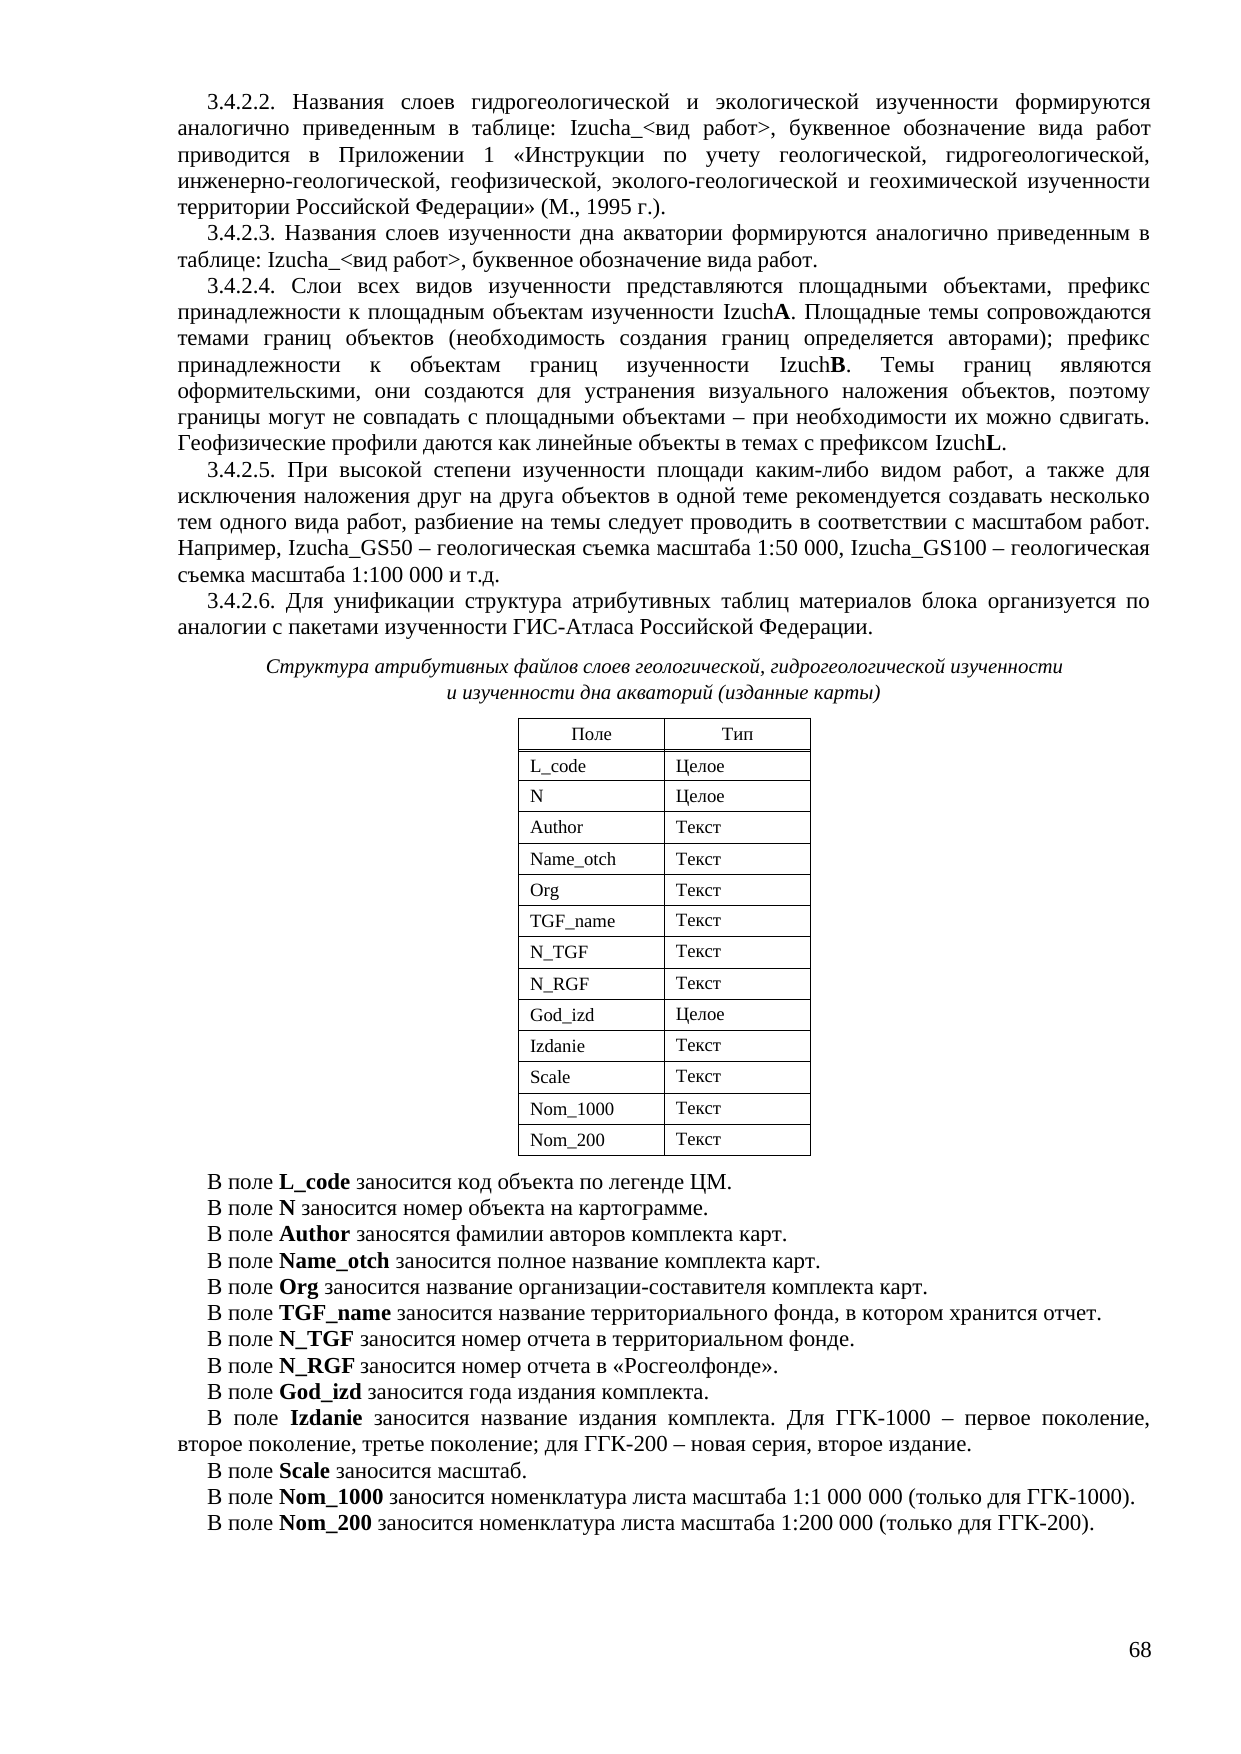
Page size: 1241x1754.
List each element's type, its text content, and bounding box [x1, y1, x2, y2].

text В поле Izdanie заносится название издания комплекта. Для ГГК-1000 – первое поколение, второе поколение, третье поколение; для ГГК-200 – новая серия, второе издание. [177, 1405, 1152, 1457]
text 3.4.2.3. Названия слоев изученности дна акватории формируются аналогично приведенным в таблице: Izucha_<вид работ>, буквенное обозначение вида работ. [177, 220, 1152, 272]
text 3.4.2.5. При высокой степени изученности площади каким-либо видом работ, а также для исключения наложения друг на друга объектов в одной теме рекомендуется создавать несколько тем одного вида работ, разбиение на темы следует проводить в соответствии с масштабом работ. Например, Izucha_GS50 – геологическая съемка масштаба 1:50 000, Izucha_GS100 – геологическая съемка масштаба 1:100 000 и т.д. [177, 456, 1152, 587]
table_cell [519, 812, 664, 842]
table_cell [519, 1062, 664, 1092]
text 3.4.2.4. Слои всех видов изученности представляются площадными объектами, префикс принадлежности к площадным объектам изученности IzuchA. Площадные темы сопровождаются темами границ объектов (необходимость создания границ определяется авторами); префикс принадлежности к объектам границ изученности IzuchB. Темы границ являются оформительскими, они создаются для устранения визуального наложения объектов, поэтому границы могут не совпадать с площадными объектами – при необходимости их можно сдвигать. Геофизические профили даются как линейные объекты в темах с префиксом IzuchL. [177, 272, 1152, 456]
text В поле Name_otch заносится полное название комплекта карт. [177, 1247, 1152, 1273]
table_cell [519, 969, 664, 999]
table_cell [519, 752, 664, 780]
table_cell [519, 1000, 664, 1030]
text В поле Nom_1000 заносится номенклатура листа масштаба 1:1 000 000 (только для ГГК-1000). [177, 1483, 1152, 1510]
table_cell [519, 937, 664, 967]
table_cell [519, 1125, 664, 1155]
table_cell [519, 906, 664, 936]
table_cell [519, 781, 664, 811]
text 3.4.2.2. Названия слоев гидрогеологической и экологической изученности формируются аналогично приведенным в таблице: Izucha_<вид работ>, буквенное обозначение вида работ приводится в Приложении 1 «Инструкции по учету геологической, гидрогеологической, инженерно-геологической, геофизической, эколого-геологической и геохимической изученности территории Российской Федерации» (М., 1995 г.). [177, 89, 1152, 220]
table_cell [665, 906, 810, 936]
text В поле Author заносятся фамилии авторов комплекта карт. [177, 1221, 1152, 1247]
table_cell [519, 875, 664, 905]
text В поле Nom_200 заносится номенклатура листа масштаба 1:200 000 (только для ГГК-200). [177, 1510, 1152, 1536]
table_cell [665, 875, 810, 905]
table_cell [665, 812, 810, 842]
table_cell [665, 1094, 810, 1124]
text 3.4.2.6. Для унификации структура атрибутивных таблиц материалов блока организуется по аналогии с пакетами изученности ГИС-Атласа Российской Федерации. [177, 587, 1152, 640]
text В поле N_RGF заносится номер отчета в «Росгеолфонде». [177, 1352, 1152, 1378]
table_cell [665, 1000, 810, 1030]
text В поле God_izd заносится года издания комплекта. [177, 1378, 1152, 1405]
text В поле N_TGF заносится номер отчета в территориальном фонде. [177, 1326, 1152, 1352]
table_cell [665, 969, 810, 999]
text В поле L_code заносится код объекта по легенде ЦМ. [177, 1168, 1152, 1195]
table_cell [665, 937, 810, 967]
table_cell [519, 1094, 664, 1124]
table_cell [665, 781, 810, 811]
text В поле Scale заносится масштаб. [177, 1457, 1152, 1483]
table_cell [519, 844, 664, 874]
text В поле Org заносится название организации-составителя комплекта карт. [177, 1273, 1152, 1300]
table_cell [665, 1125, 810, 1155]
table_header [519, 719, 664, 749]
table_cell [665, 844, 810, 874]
text и изученности дна акваторий (изданные карты) [177, 679, 1152, 705]
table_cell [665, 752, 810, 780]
text Структура атрибутивных файлов слоев геологической, гидрогеологической изученности [177, 652, 1152, 679]
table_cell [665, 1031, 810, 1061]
text В поле TGF_name заносится название территориального фонда, в котором хранится отчет. [177, 1300, 1152, 1326]
text В поле N заносится номер объекта на картограмме. [177, 1195, 1152, 1221]
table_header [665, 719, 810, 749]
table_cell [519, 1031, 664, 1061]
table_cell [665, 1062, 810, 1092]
